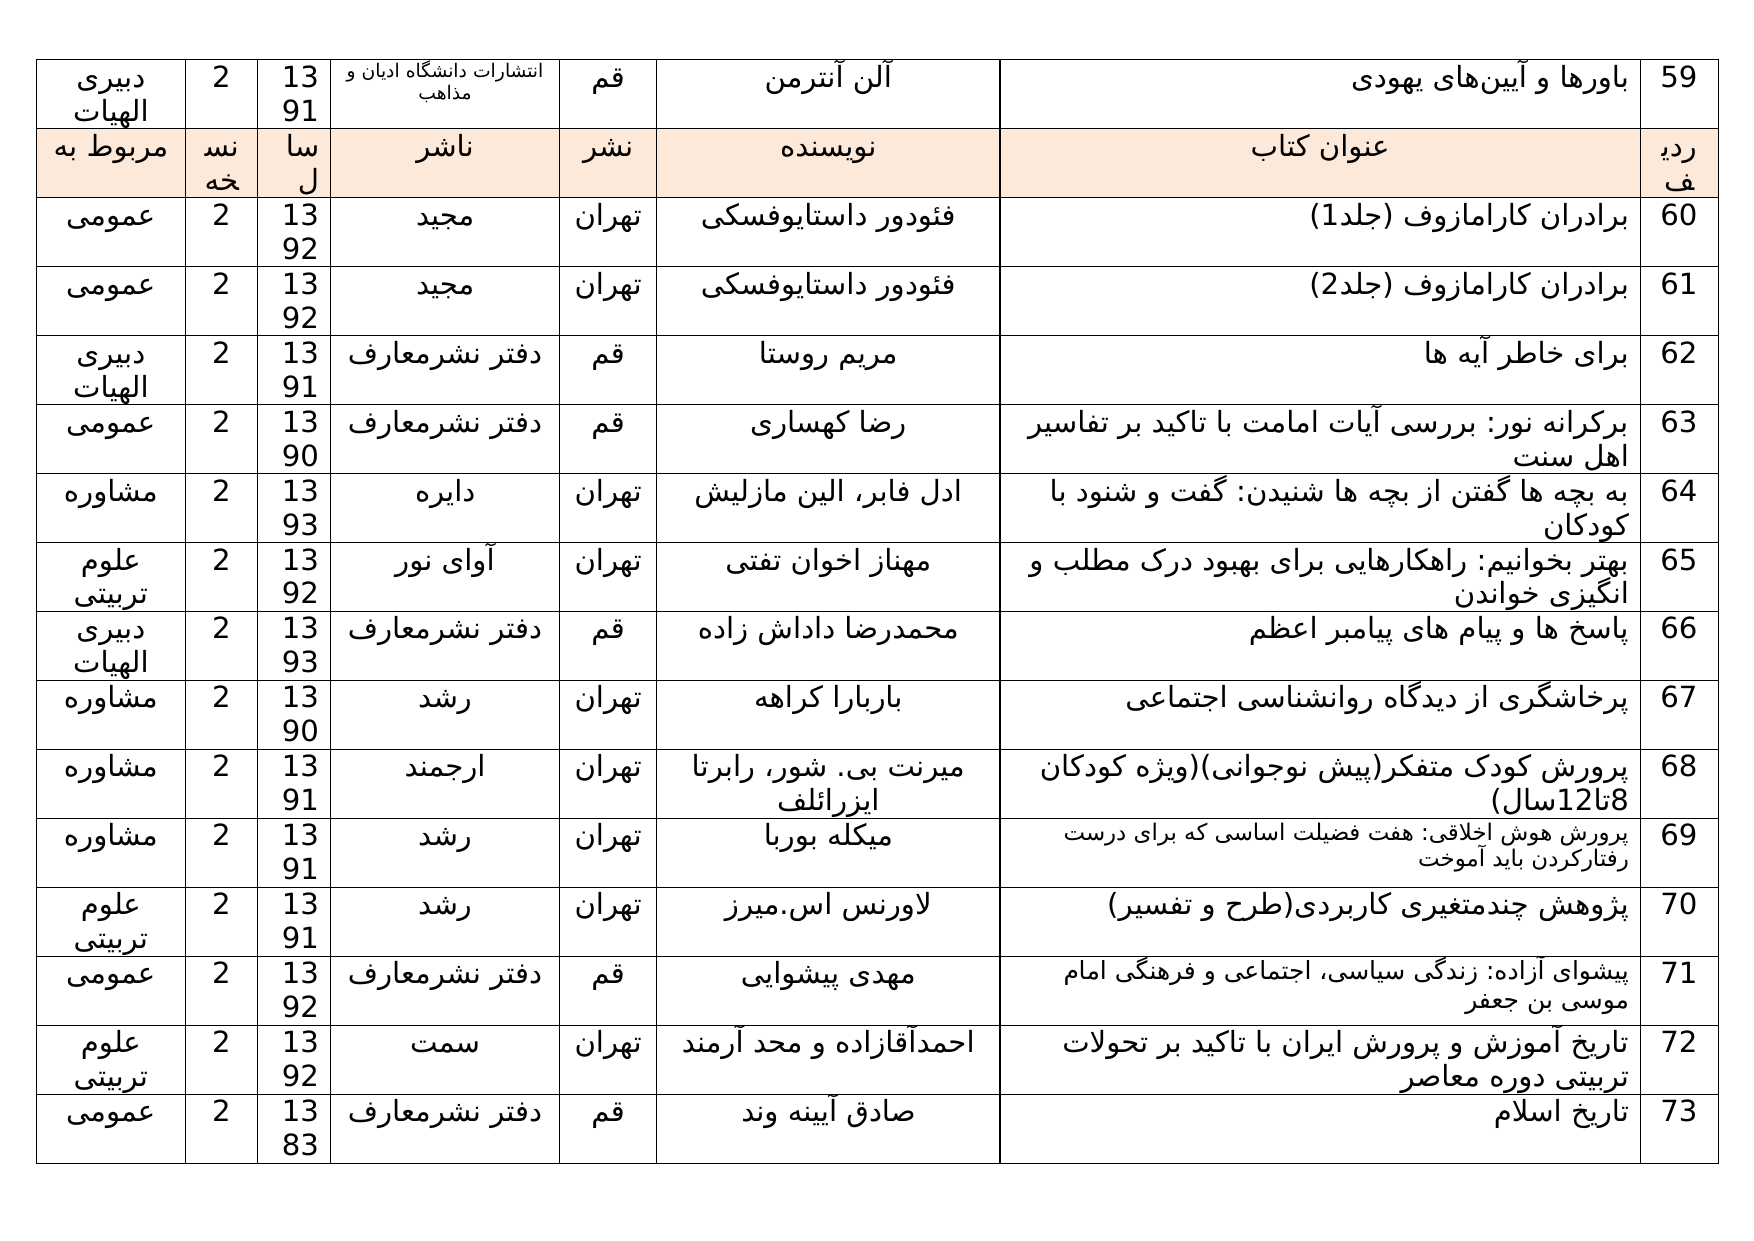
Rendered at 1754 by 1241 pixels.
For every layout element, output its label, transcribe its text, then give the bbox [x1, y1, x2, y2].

table_cell برای خاطر آیه ها [1001, 336, 1640, 404]
table_cell رشد [331, 888, 559, 956]
table_cell برکرانه نور: بررسی آیات امامت با تاکید بر تفاسیر اهل سنت [1001, 405, 1640, 473]
table_cell 1393 [258, 612, 330, 680]
table_cell عنوان کتاب [1001, 129, 1640, 197]
table_cell عمومی [37, 1095, 185, 1162]
table_cell قم [560, 60, 656, 128]
table_cell آوای نور [331, 543, 559, 611]
table_cell 63 [1641, 405, 1718, 473]
table_cell 2 [186, 1026, 257, 1093]
table_cell علوم تربیتی [37, 888, 185, 956]
table_cell پیشوای آزاده: زندگی سیاسی، اجتماعی و فرهنگی امام موسی بن جعفر [1001, 957, 1640, 1024]
table_cell 65 [1641, 543, 1718, 611]
table_cell مریم روستا [657, 336, 999, 404]
table_cell قم [560, 612, 656, 680]
table_cell مربوط به [37, 129, 185, 197]
table_cell 2 [186, 474, 257, 542]
table_cell تاریخ اسلام [1001, 1095, 1640, 1162]
table_cell عمومی [37, 405, 185, 473]
table_cell پرورش کودک متفکر(پیش نوجوانی)(ویژه کودکان 8تا12سال) [1001, 750, 1640, 818]
table_cell مشاوره [37, 474, 185, 542]
table_cell 71 [1641, 957, 1718, 1024]
table_cell ادل فابر، الین مازلیش [657, 474, 999, 542]
table_cell 1383 [258, 1095, 330, 1162]
table_cell تهران [560, 681, 656, 749]
table_cell 2 [186, 267, 257, 335]
table_cell 73 [1641, 1095, 1718, 1162]
table_cell تهران [560, 198, 656, 266]
table_cell 67 [1641, 681, 1718, 749]
table_cell ردیف [1641, 129, 1718, 197]
table_cell 1391 [258, 888, 330, 956]
table_cell مهدی پیشوایی [657, 957, 999, 1024]
table_cell 1391 [258, 60, 330, 128]
table_cell عمومی [37, 957, 185, 1024]
table_cell دبیری الهیات [37, 336, 185, 404]
table_cell پرخاشگری از دیدگاه روانشناسی اجتماعی [1001, 681, 1640, 749]
table_cell نشر [560, 129, 656, 197]
table_cell 2 [186, 681, 257, 749]
table_cell تهران [560, 819, 656, 887]
table_cell پژوهش چندمتغیری کاربردی(طرح و تفسیر) [1001, 888, 1640, 956]
table_cell 2 [186, 405, 257, 473]
table_cell تهران [560, 1026, 656, 1093]
table_cell تهران [560, 750, 656, 818]
table_cell سمت [331, 1026, 559, 1093]
table_cell دفتر نشرمعارف [331, 612, 559, 680]
table_cell 68 [1641, 750, 1718, 818]
table_cell دبیری الهیات [37, 60, 185, 128]
table_cell مشاوره [37, 750, 185, 818]
table_cell پرورش هوش اخلاقی: هفت فضیلت اساسی که برای درست رفتارکردن باید آموخت [1001, 819, 1640, 887]
table_cell به بچه ها گفتن از بچه ها شنیدن: گفت و شنود با کودکان [1001, 474, 1640, 542]
table_cell 1392 [258, 267, 330, 335]
table_cell 2 [186, 750, 257, 818]
table_cell 1392 [258, 543, 330, 611]
table_cell انتشارات دانشگاه ادیان و مذاهب [331, 60, 559, 128]
table_cell ناشر [331, 129, 559, 197]
table_cell دفتر نشرمعارف [331, 336, 559, 404]
table_cell 1392 [258, 1026, 330, 1093]
table_cell 62 [1641, 336, 1718, 404]
table_cell دبیری الهیات [37, 612, 185, 680]
table_cell بهتر بخوانیم: راهکارهایی برای بهبود درک مطلب و انگیزی خواندن [1001, 543, 1640, 611]
table_cell برادران کارامازوف (جلد2) [1001, 267, 1640, 335]
table_cell 2 [186, 1095, 257, 1162]
table_cell 1390 [258, 681, 330, 749]
table_cell 2 [186, 888, 257, 956]
table_cell 69 [1641, 819, 1718, 887]
table_cell باورها و آیین‌های یهودی [1001, 60, 1640, 128]
table_cell مشاوره [37, 819, 185, 887]
table_cell قم [560, 405, 656, 473]
table_cell پاسخ ها و پیام های پیامبر اعظم [1001, 612, 1640, 680]
table_cell 61 [1641, 267, 1718, 335]
table_cell 2 [186, 543, 257, 611]
table_cell 2 [186, 612, 257, 680]
table_cell مجید [331, 267, 559, 335]
table_cell آلن آنترمن [657, 60, 999, 128]
table_cell 1391 [258, 819, 330, 887]
table_cell صادق آیینه وند [657, 1095, 999, 1162]
table_cell ارجمند [331, 750, 559, 818]
table_cell نسخه [186, 129, 257, 197]
table_cell رشد [331, 681, 559, 749]
table_cell باربارا کراهه [657, 681, 999, 749]
table_cell 60 [1641, 198, 1718, 266]
table_cell 1391 [258, 336, 330, 404]
table_cell 1392 [258, 957, 330, 1024]
table_cell قم [560, 957, 656, 1024]
table_cell 1392 [258, 198, 330, 266]
table_cell تاریخ آموزش و پرورش ایران با تاکید بر تحولات تربیتی دوره معاصر [1001, 1026, 1640, 1093]
table_cell میرنت بی. شور، رابرتا ایزرائلف [657, 750, 999, 818]
table_cell دفتر نشرمعارف [331, 405, 559, 473]
table_cell قم [560, 336, 656, 404]
table_cell تهران [560, 888, 656, 956]
table_cell محمدرضا داداش زاده [657, 612, 999, 680]
table_cell 2 [186, 957, 257, 1024]
table_cell مشاوره [37, 681, 185, 749]
table_cell 2 [186, 819, 257, 887]
table_cell 1393 [258, 474, 330, 542]
table_cell تهران [560, 543, 656, 611]
table_cell عمومی [37, 267, 185, 335]
table_cell 64 [1641, 474, 1718, 542]
table_cell مهناز اخوان تفتی [657, 543, 999, 611]
table_cell فئودور داستایوفسکی [657, 267, 999, 335]
table_cell 1390 [258, 405, 330, 473]
table_cell رضا کهساری [657, 405, 999, 473]
table_cell تهران [560, 474, 656, 542]
table_cell فئودور داستایوفسکی [657, 198, 999, 266]
table_cell مجید [331, 198, 559, 266]
table_cell 2 [186, 336, 257, 404]
table_cell 2 [186, 60, 257, 128]
table_cell تهران [560, 267, 656, 335]
table_cell 1391 [258, 750, 330, 818]
table_cell رشد [331, 819, 559, 887]
table_cell علوم تربیتی [37, 543, 185, 611]
table_cell 70 [1641, 888, 1718, 956]
table_cell میکله بوربا [657, 819, 999, 887]
table_cell دفتر نشرمعارف [331, 1095, 559, 1162]
table_cell دایره [331, 474, 559, 542]
table_cell 2 [186, 198, 257, 266]
table_cell دفتر نشرمعارف [331, 957, 559, 1024]
table_cell علوم تربیتی [37, 1026, 185, 1093]
table_cell عمومی [37, 198, 185, 266]
table_cell قم [560, 1095, 656, 1162]
table_cell سال [258, 129, 330, 197]
table_cell برادران کارامازوف (جلد1) [1001, 198, 1640, 266]
table_cell 66 [1641, 612, 1718, 680]
table_cell 72 [1641, 1026, 1718, 1093]
table_cell لاورنس اس.میرز [657, 888, 999, 956]
table_cell احمدآقازاده و محد آرمند [657, 1026, 999, 1093]
table_cell 59 [1641, 60, 1718, 128]
table_cell نویسنده [657, 129, 999, 197]
